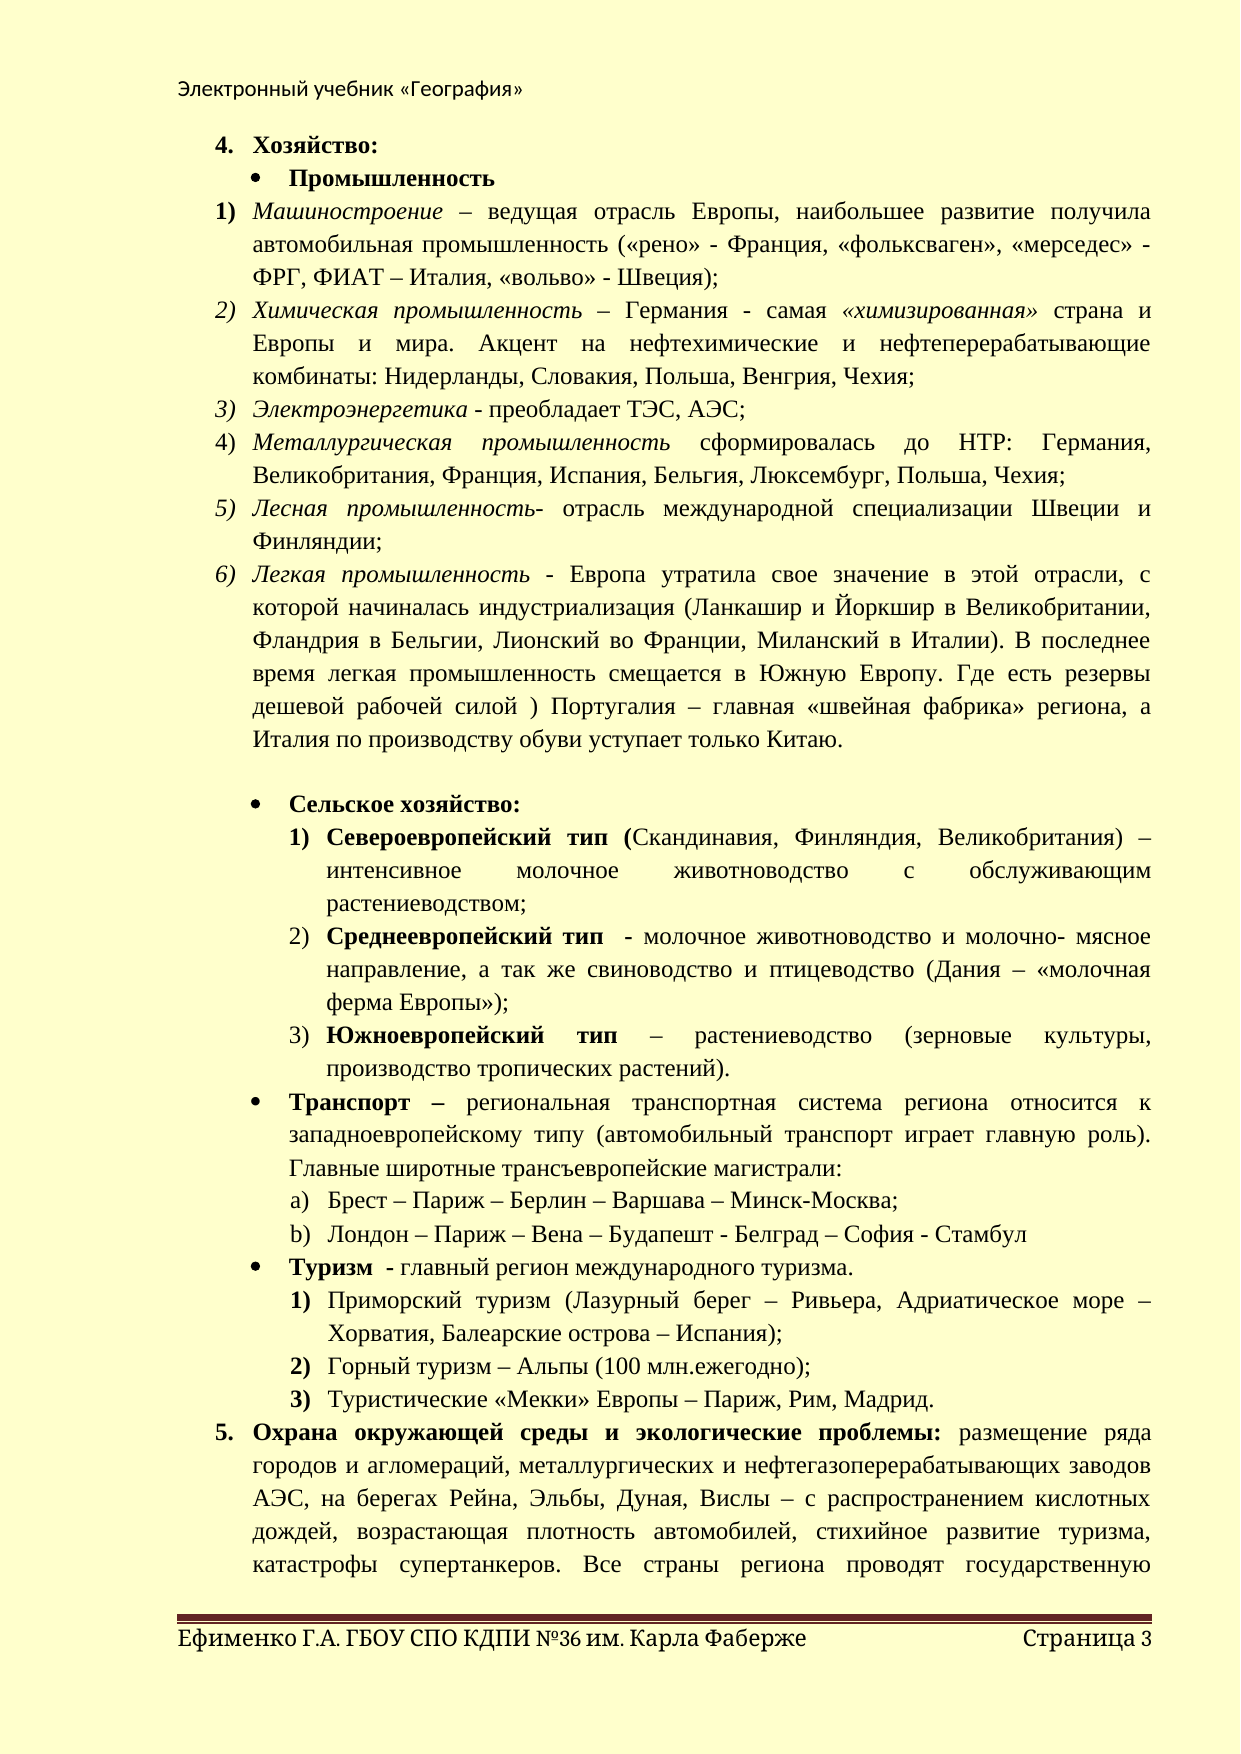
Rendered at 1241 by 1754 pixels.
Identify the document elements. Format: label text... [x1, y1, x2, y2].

list Металлургическая промышленность сформировалась до НТР: Германия, Великобритания, Франция, Испания, Бельгия, Люксембург, Польша, Чехия; [215, 427, 1152, 489]
list Сельское хозяйство: [251, 789, 1152, 818]
list Среднеевропейский тип - молочное животноводство и молочно- мясное направление, а так же свиноводство и птицеводство (Дания – «молочная ферма Европы»); [288, 921, 1152, 1016]
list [215, 1417, 1152, 1578]
list Горный туризм – Альпы (100 млн.ежегодно); [290, 1351, 1152, 1379]
list Транспорт – региональная транспортная система региона относится к западноевропейскому типу (автомобильный транспорт играет главную роль). Главные широтные трансъевропейские магистрали: [251, 1087, 1152, 1181]
list Легкая промышленность - Европа утратила свое значение в этой отрасли, с которой начиналась индустриализация (Ланкашир и Йоркшир в Великобритании, Фландрия в Бельгии, Лионский во Франции, Миланский в Италии). В последнее время легкая промышленность смещается в Южную Европу. Где есть резервы дешевой рабочей силой ) Португалия – главная «швейная фабрика» региона, а Италия по производству обуви уступает только Китаю. [215, 559, 1152, 753]
list Химическая промышленность – Германия - самая «химизированная» страна и Европы и мира. Акцент на нефтехимические и нефтеперерабатывающие комбинаты: Нидерланды, Словакия, Польша, Венгрия, Чехия; [215, 295, 1152, 390]
list Лондон – Париж – Вена – Будапешт - Белград – София - Стамбул [290, 1219, 1152, 1247]
list Электроэнергетика - преобладает ТЭС, АЭС; [215, 394, 1152, 423]
list Туризм - главный регион международного туризма. [251, 1252, 1152, 1280]
list Машиностроение – ведущая отрасль Европы, наибольшее развитие получила автомобильная промышленность («рено» - Франция, «фольксваген», «мерседес» -ФРГ, ФИАТ – Италия, «вольво» - Швеция); [215, 196, 1152, 291]
list Брест – Париж – Берлин – Варшава – Минск-Москва; [290, 1186, 1152, 1214]
list Южноевропейский тип – растениеводство (зерновые культуры, производство тропических растений). [288, 1021, 1152, 1082]
list Туристические «Мекки» Европы – Париж, Рим, Мадрид. [290, 1384, 1152, 1412]
list Хозяйство: [215, 130, 1152, 158]
list Североевропейский тип (Скандинавия, Финляндия, Великобритания) – интенсивное молочное животноводство с обслуживающим растениеводством; [288, 822, 1152, 917]
list Лесная промышленность- отрасль международной специализации Швеции и Финляндии; [215, 493, 1152, 555]
list Приморский туризм (Лазурный берег – Ривьера, Адриатическое море – Хорватия, Балеарские острова – Испания); [290, 1285, 1152, 1346]
list Промышленность [251, 163, 1152, 192]
